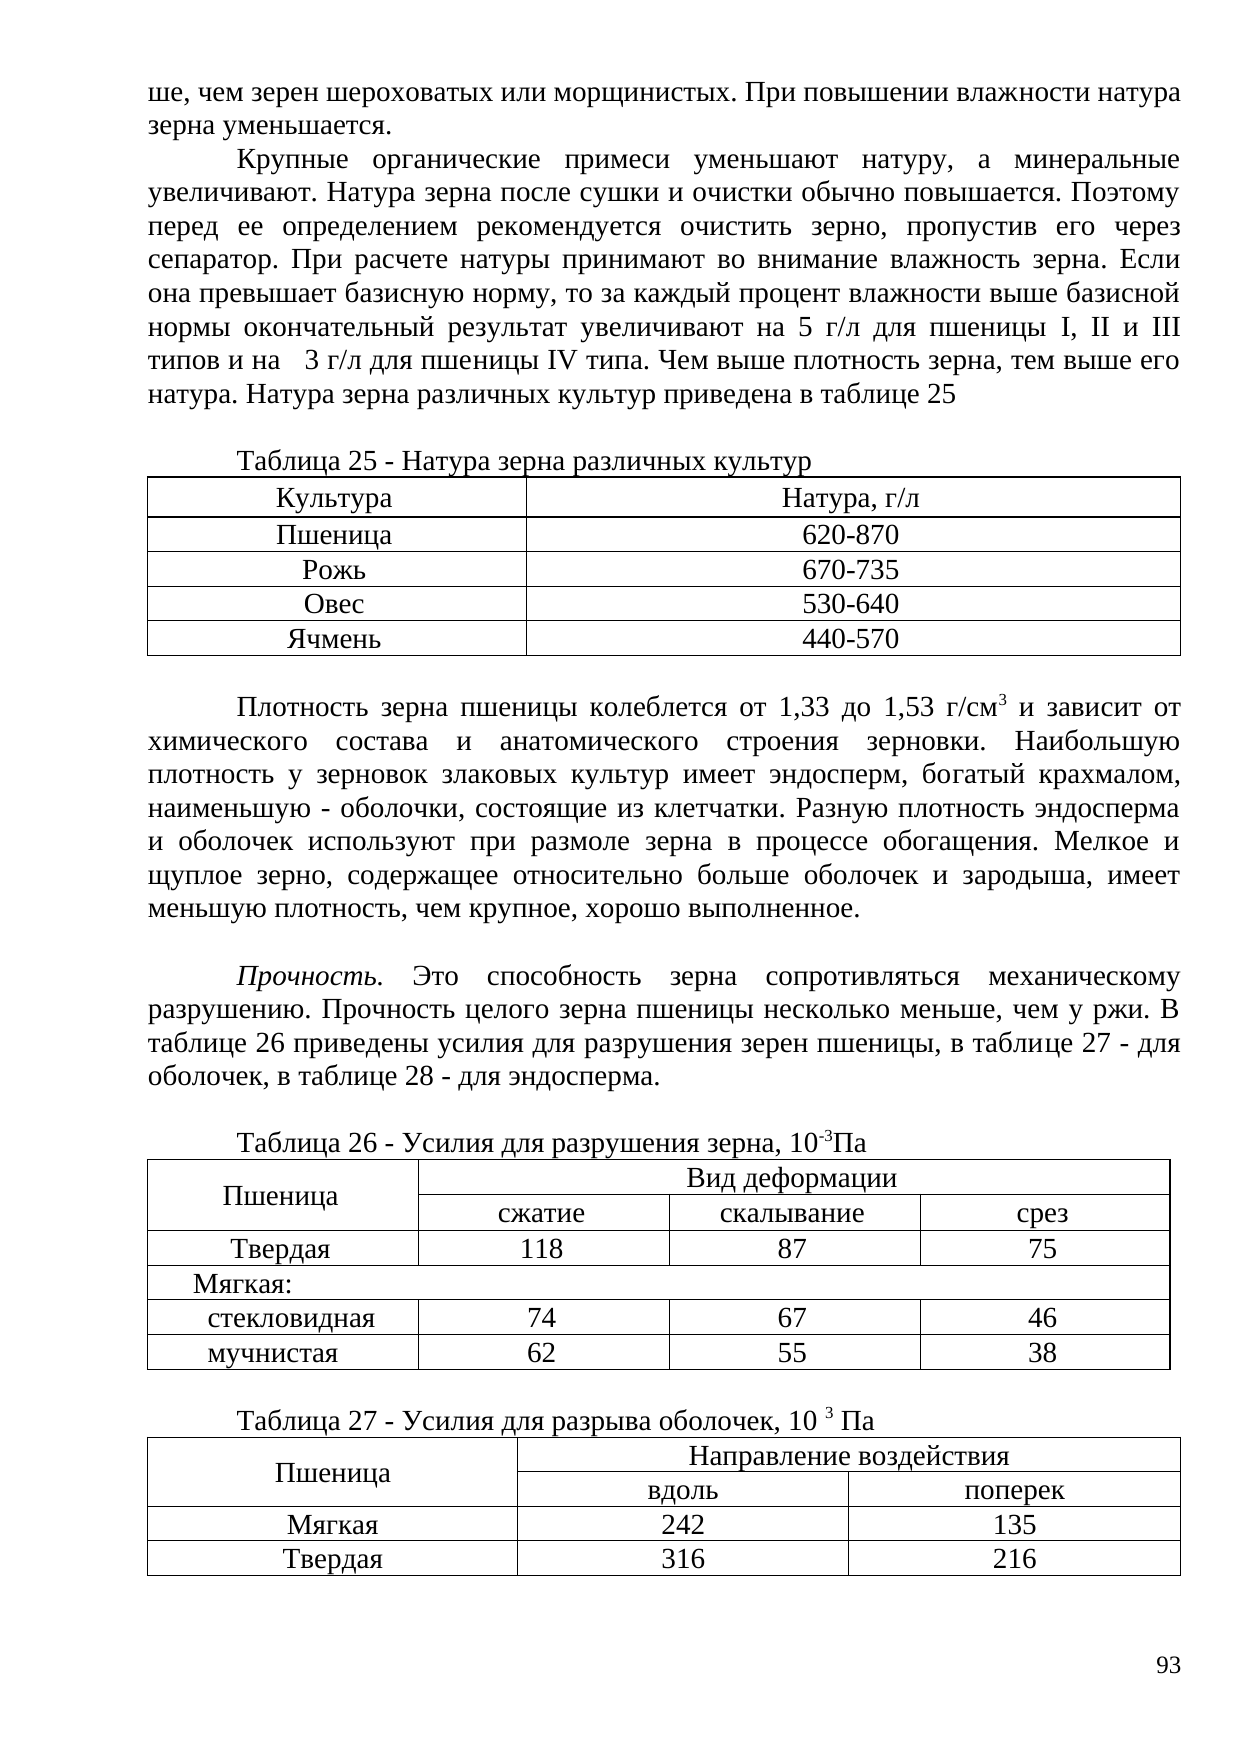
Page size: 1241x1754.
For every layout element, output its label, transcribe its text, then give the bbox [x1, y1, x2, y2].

table_cell 67 [670, 1300, 920, 1334]
table_cell Овес [148, 587, 526, 620]
table_cell 216 [849, 1541, 1180, 1575]
text Таблица 27 - Усилия для разрыва оболочек, 10 3 Па [148, 1403, 1181, 1437]
table_cell 670-735 [527, 552, 1180, 586]
table_cell 55 [670, 1335, 920, 1368]
table_cell Мягкая: [148, 1266, 1169, 1299]
table_cell срез [921, 1195, 1169, 1230]
table_cell Твердая [148, 1541, 517, 1575]
table_cell поперек [849, 1472, 1180, 1506]
table_cell 62 [419, 1335, 669, 1368]
text Таблица 26 - Усилия для разрушения зерна, 10-3Па [148, 1125, 1175, 1159]
table_cell 316 [518, 1541, 848, 1575]
table_cell Пшеница [148, 518, 526, 551]
table_cell мучнистая [148, 1335, 418, 1368]
table_cell скалывание [670, 1195, 920, 1230]
table_cell 135 [849, 1507, 1180, 1540]
table_header Вид деформации [419, 1160, 1169, 1193]
table_cell 75 [921, 1231, 1169, 1265]
text Прочность. Это способность зерна сопротивляться механическому разрушению. Прочность целого зерна пшеницы несколько меньше, чем у ржи. В таблице 26 приведены усилия для разрушения зерен пшеницы, в таблице 27 - для оболочек, в таблице 28 - для эндосперма. [148, 958, 1181, 1092]
text Крупные органические примеси уменьшают натуру, а минеральные увеличивают. Натура зерна после сушки и очистки обычно повышается. Поэтому перед ее определением рекомендуется очистить зерно, пропустив его через сепаратор. При расчете натуры принимают во внимание влажность зерна. Если она превышает базисную норму, то за каждый процент влажности выше базисной нормы окончательный результат увеличивают на 5 г/л для пшеницы I, II и III типов и на 3 г/л для пшеницы IV типа. Чем выше плотность зерна, тем выше его натура. Натура зерна различных культур приведена в таблице 25 [148, 141, 1181, 409]
table_header Пшеница [148, 1160, 418, 1230]
table_header Пшеница [148, 1438, 517, 1506]
table_cell Рожь [148, 552, 526, 586]
table_cell 74 [419, 1300, 669, 1334]
table_cell 87 [670, 1231, 920, 1265]
table_cell 242 [518, 1507, 848, 1540]
table_cell сжатие [419, 1195, 669, 1230]
table_cell вдоль [518, 1472, 848, 1506]
text Таблица 25 - Натура зерна различных культур [148, 443, 1181, 476]
table_cell стекловидная [148, 1300, 418, 1334]
table_cell Мягкая [148, 1507, 517, 1540]
text Плотность зерна пшеницы колеблется от 1,33 до 1,53 г/см3 и зависит от химического состава и анатомического строения зерновки. Наибольшую плотность у зерновок злаковых культур имеет эндосперм, богатый крахмалом, наименьшую - оболочки, состоящие из клетчатки. Разную плотность эндосперма и оболочек используют при размоле зерна в процессе обогащения. Мелкое и щуплое зерно, содержащее относительно больше оболочек и зародыша, имеет меньшую плотность, чем крупное, хорошо выполненное. [148, 689, 1181, 924]
table_cell 38 [921, 1335, 1169, 1368]
table_cell Ячмень [148, 621, 526, 655]
table_cell Твердая [148, 1231, 418, 1265]
table_cell 118 [419, 1231, 669, 1265]
table_cell 530-640 [527, 587, 1180, 620]
table_header Культура [148, 478, 526, 516]
table_header Натура, г/л [527, 478, 1180, 516]
table_cell 620-870 [527, 518, 1180, 551]
table_cell 440-570 [527, 621, 1180, 655]
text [148, 74, 1181, 141]
table_header Направление воздействия [518, 1438, 1180, 1471]
table_cell 46 [921, 1300, 1169, 1334]
